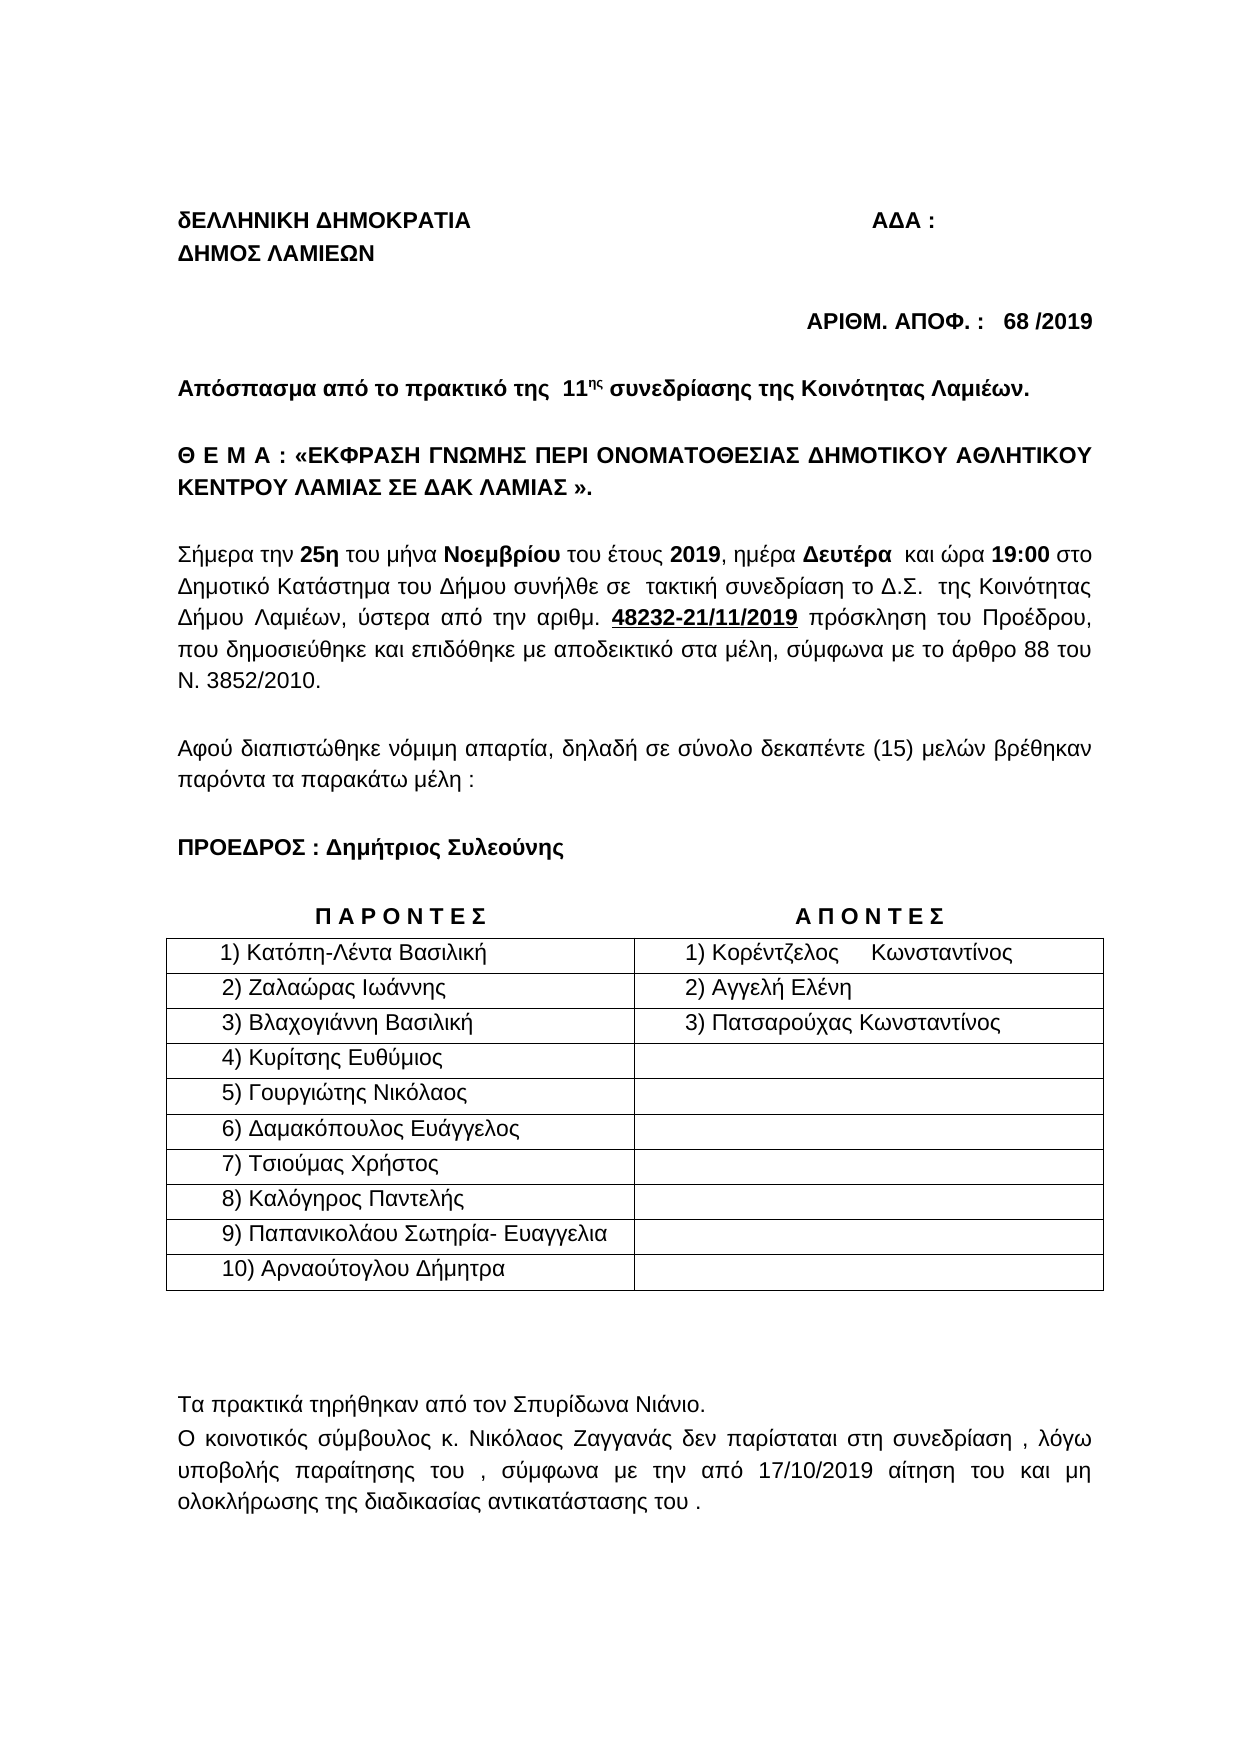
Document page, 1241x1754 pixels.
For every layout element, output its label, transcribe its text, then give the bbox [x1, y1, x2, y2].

title Θ Ε Μ Α : «ΕΚΦΡΑΣΗ ΓΝΩΜΗΣ ΠΕΡΙ ΟΝΟΜΑΤΟΘΕΣΙΑΣ ΔΗΜΟΤΙΚΟΥ ΑΘΛΗΤΙΚΟΥ ΚΕΝΤΡΟΥ ΛΑΜΙΑΣ ΣΕ ΔΑΚ ΛΑΜΙΑΣ ». [177, 442, 1092, 500]
table_cell [635, 1044, 1103, 1078]
table_cell 3) Βλαχογιάννη Βασιλική [167, 1009, 634, 1043]
table_cell [635, 1079, 1103, 1113]
table_cell [635, 1255, 1103, 1289]
table_cell [635, 1185, 1103, 1219]
title Απόσπασμα από το πρακτικό της 11ης συνεδρίασης της Κοινότητας Λαμιέων. [177, 375, 1092, 401]
title δΕΛΛΗΝΙΚΗ ΔΗΜΟΚΡΑΤΙΑ ΑΔΑ : [177, 207, 1092, 233]
table_cell [635, 1220, 1103, 1254]
title ΔΗΜΟΣ ΛΑΜΙΕΩΝ [177, 240, 1092, 267]
table_cell 3) Πατσαρούχας Κωνσταντίνος [635, 1009, 1103, 1043]
table_cell [635, 1150, 1103, 1184]
table_cell 9) Παπανικολάου Σωτηρία- Ευαγγελια [167, 1220, 634, 1254]
text Ο κοινοτικός σύμβουλος κ. Νικόλαος Ζαγγανάς δεν παρίσταται στη συνεδρίαση , λόγω υποβολής παραίτησης του , σύμφωνα με την από 17/10/2019 αίτηση του και μη ολοκλήρωσης της διαδικασίας αντικατάστασης του . [177, 1425, 1092, 1514]
table_cell 5) Γουργιώτης Νικόλαος [167, 1079, 634, 1113]
text ΠΡΟΕΔΡΟΣ : Δημήτριος Συλεούνης [177, 833, 1092, 860]
table_cell 10) Αρναούτογλου Δήμητρα [167, 1255, 634, 1289]
table_header Α Π Ο Ν Τ Ε Σ [635, 903, 1104, 937]
table_cell 1) Κορέντζελος Κωνσταντίνος [635, 939, 1103, 973]
table_cell 2) Ζαλαώρας Ιωάννης [167, 974, 634, 1008]
title Σήμερα την 25η του μήνα Νοεμβρίου του έτους 2019, ημέρα Δευτέρα και ώρα 19:00 στο Δημοτικό Κατάστημα του Δήμου συνήλθε σε τακτική συνεδρίαση το Δ.Σ. της Κοινότητας Δήμου Λαμιέων, ύστερα από την αριθμ. 48232-21/11/2019 πρόσκληση του Προέδρου, που δημοσιεύθηκε και επιδόθηκε με αποδεικτικό στα μέλη, σύμφωνα με το άρθρο 88 του Ν. 3852/2010. [177, 541, 1092, 694]
table_cell [635, 1115, 1103, 1149]
table_header Π Α Ρ Ο Ν Τ Ε Σ [166, 903, 634, 937]
table_cell 4) Κυρίτσης Ευθύμιος [167, 1044, 634, 1078]
table_cell 2) Αγγελή Ελένη [635, 974, 1103, 1008]
table_cell 7) Τσιούμας Χρήστος [167, 1150, 634, 1184]
text Τα πρακτικά τηρήθηκαν από τον Σπυρίδωνα Νιάνιο. [177, 1391, 1092, 1418]
table_cell 1) Κατόπη-Λέντα Βασιλική [167, 939, 634, 973]
table_cell 8) Καλόγηρος Παντελής [167, 1185, 634, 1219]
table_cell 6) Δαμακόπουλος Ευάγγελος [167, 1115, 634, 1149]
title ΑΡΙΘΜ. ΑΠΟΦ. : 68 /2019 [177, 308, 1092, 334]
text Αφού διαπιστώθηκε νόμιμη απαρτία, δηλαδή σε σύνολο δεκαπέντε (15) μελών βρέθηκαν παρόντα τα παρακάτω μέλη : [177, 735, 1092, 793]
